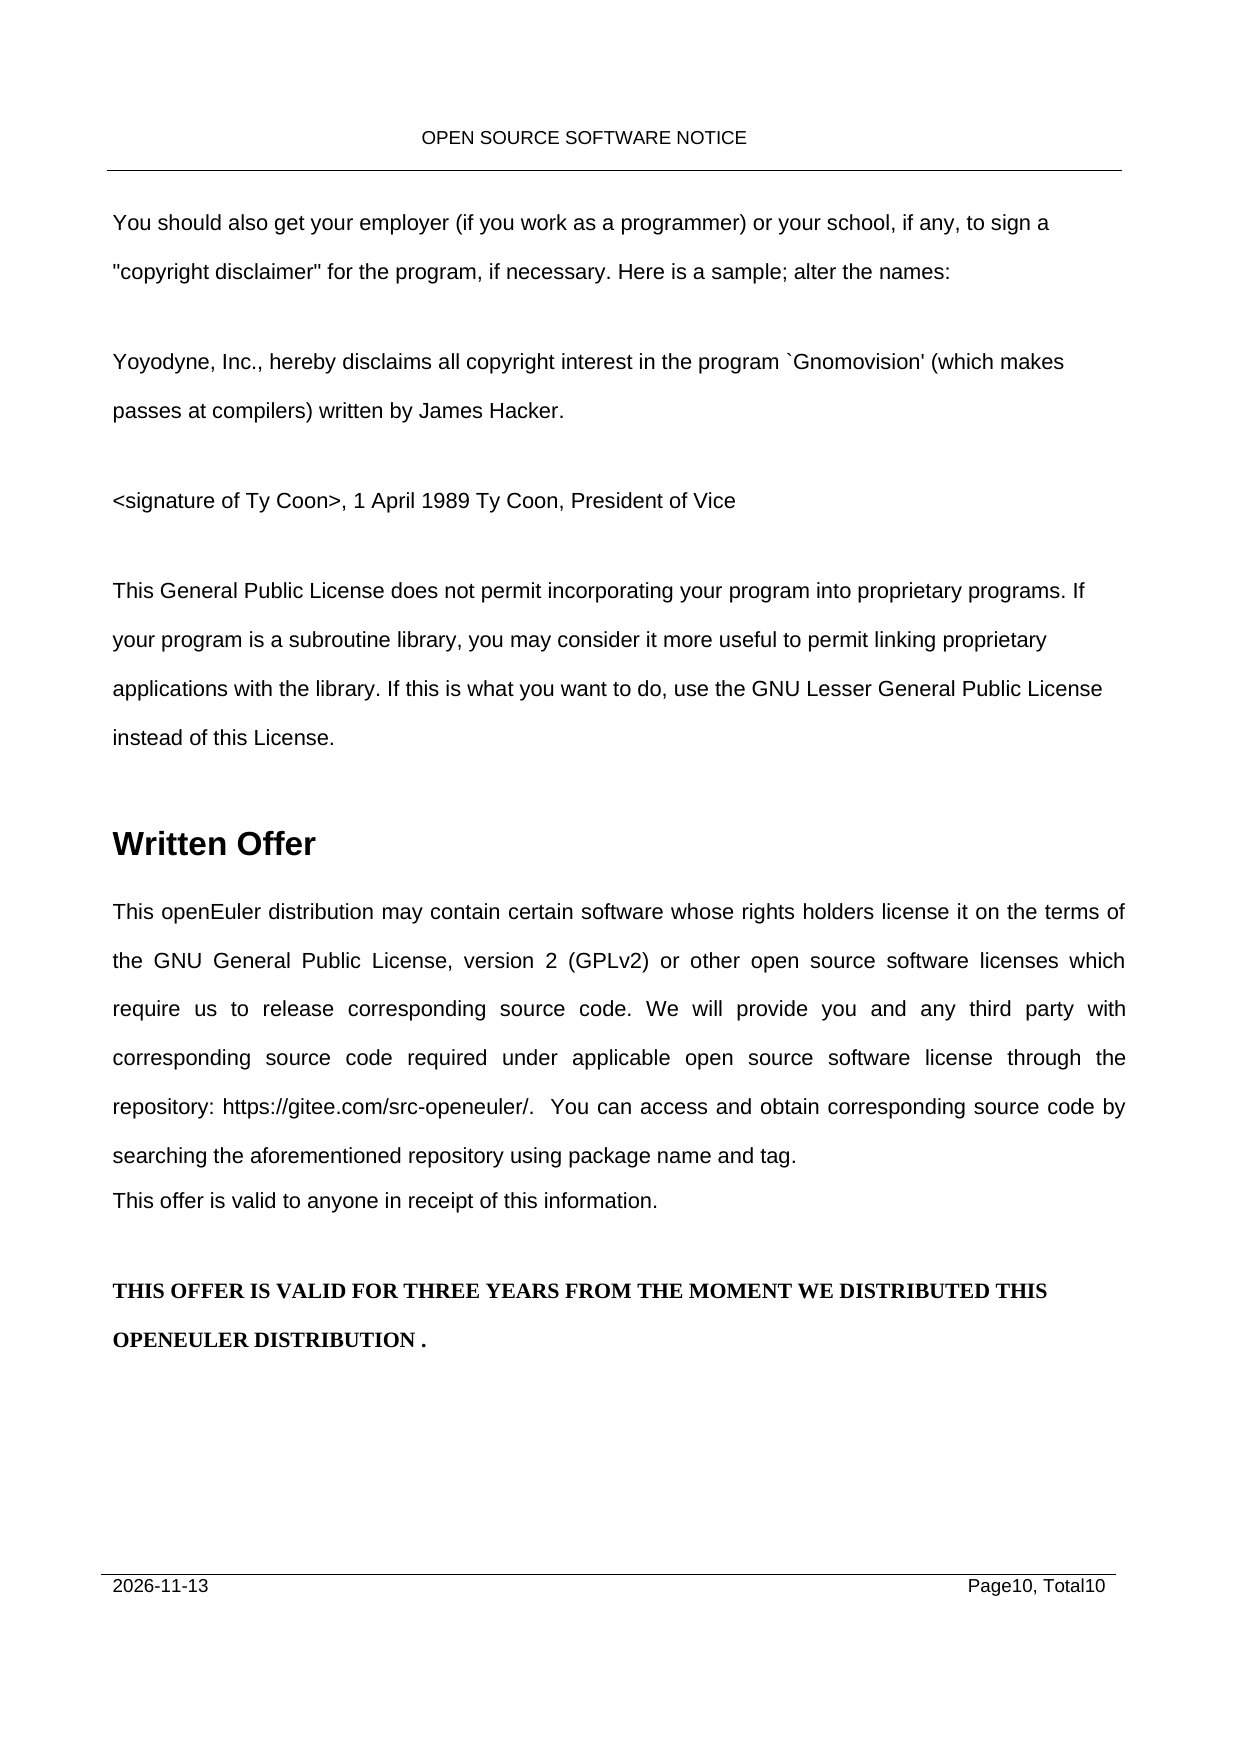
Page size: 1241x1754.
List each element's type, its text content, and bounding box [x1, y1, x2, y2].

text This General Public License does not permit incorporating your program into proprietary programs. If your program is a subroutine library, you may consider it more useful to permit linking proprietary applications with the library. If this is what you want to do, use the GNU Lesser General Public License instead of this License. [112, 574, 1128, 753]
text You should also get your employer (if you work as a programmer) or your school, if any, to sign a "copyright disclaimer" for the program, if necessary. Here is a sample; alter the names: [112, 206, 1128, 288]
text This openEuler distribution may contain certain software whose rights holders license it on the terms of the GNU General Public License, version 2 (GPLv2) or other open source software licenses which require us to release corresponding source code. We will provide you and any third party with corresponding source code required under applicable open source software license through the repository: https://gitee.com/src-openeuler/. You can access and obtain corresponding source code by searching the aforementioned repository using package name and tag. [112, 895, 1128, 1171]
text THIS OFFER IS VALID FOR THREE YEARS FROM THE MOMENT WE DISTRIBUTED THIS OPENEULER DISTRIBUTION . [112, 1274, 1128, 1355]
text Written Offer [112, 811, 1128, 876]
text This offer is valid to anyone in receipt of this information. [112, 1184, 1128, 1216]
text <signature of Ty Coon>, 1 April 1989 Ty Coon, President of Vice [112, 484, 1128, 517]
text Yoyodyne, Inc., hereby disclaims all copyright interest in the program `Gnomovision' (which makes passes at compilers) written by James Hacker. [112, 345, 1128, 427]
